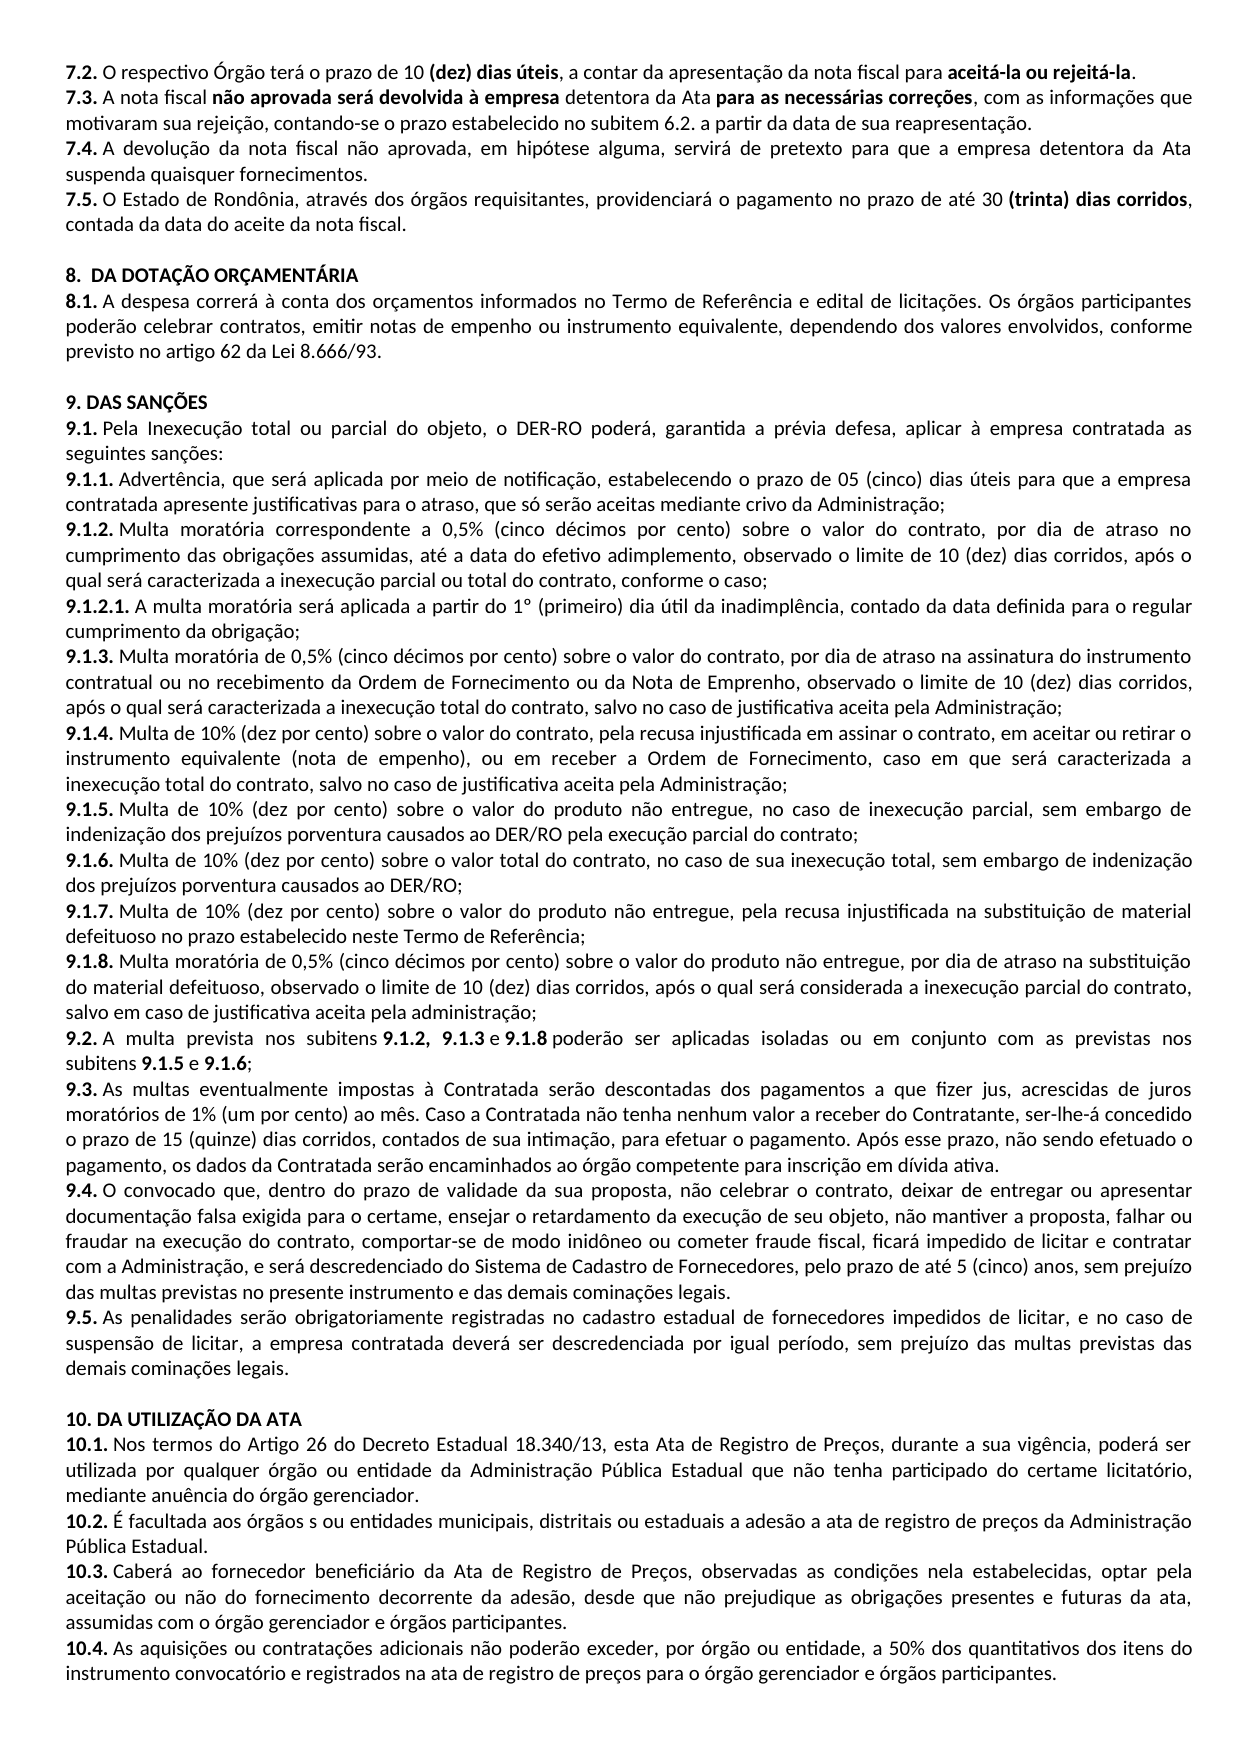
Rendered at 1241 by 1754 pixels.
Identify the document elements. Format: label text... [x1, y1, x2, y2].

text 7.4. A devolução da nota fiscal não aprovada, em hipótese alguma, servirá de pretexto para que a empresa detentora da Ata suspenda quaisquer fornecimentos. [65, 135, 1193, 186]
text 9.1.7. Multa de 10% (dez por cento) sobre o valor do produto não entregue, pela recusa injustificada na substituição de material defeituoso no prazo estabelecido neste Termo de Referência; [65, 898, 1193, 949]
text 7.5. O Estado de Rondônia, através dos órgãos requisitantes, providenciará o pagamento no prazo de até 30 (trinta) dias corridos, contada da data do aceite da nota fiscal. [65, 186, 1193, 237]
text 8.1. A despesa correrá à conta dos orçamentos informados no Termo de Referência e edital de licitações. Os órgãos participantes poderão celebrar contratos, emitir notas de empenho ou instrumento equivalente, dependendo dos valores envolvidos, conforme previsto no artigo 62 da Lei 8.666/93. [65, 288, 1193, 364]
text 9.4. O convocado que, dentro do prazo de validade da sua proposta, não celebrar o contrato, deixar de entregar ou apresentar documentação falsa exigida para o certame, ensejar o retardamento da execução de seu objeto, não mantiver a proposta, falhar ou fraudar na execução do contrato, comportar-se de modo inidôneo ou cometer fraude fiscal, ficará impedido de licitar e contratar com a Administração, e será descredenciado do Sistema de Cadastro de Fornecedores, pelo prazo de até 5 (cinco) anos, sem prejuízo das multas previstas no presente instrumento e das demais cominações legais. [65, 1177, 1193, 1304]
text 9. DAS SANÇÕES [65, 389, 1193, 415]
text 9.1.6. Multa de 10% (dez por cento) sobre o valor total do contrato, no caso de sua inexecução total, sem embargo de indenização dos prejuízos porventura causados ao DER/RO; [65, 847, 1193, 898]
text 10.4. As aquisições ou contratações adicionais não poderão exceder, por órgão ou entidade, a 50% dos quantitativos dos itens do instrumento convocatório e registrados na ata de registro de preços para o órgão gerenciador e órgãos participantes. [65, 1635, 1193, 1686]
text 9.1.4. Multa de 10% (dez por cento) sobre o valor do contrato, pela recusa injustificada em assinar o contrato, em aceitar ou retirar o instrumento equivalente (nota de empenho), ou em receber a Ordem de Fornecimento, caso em que será caracterizada a inexecução total do contrato, salvo no caso de justificativa aceita pela Administração; [65, 720, 1193, 796]
text 9.1.1. Advertência, que será aplicada por meio de notificação, estabelecendo o prazo de 05 (cinco) dias úteis para que a empresa contratada apresente justificativas para o atraso, que só serão aceitas mediante crivo da Administração; [65, 466, 1193, 517]
text 9.1.8. Multa moratória de 0,5% (cinco décimos por cento) sobre o valor do produto não entregue, por dia de atraso na substituição do material defeituoso, observado o limite de 10 (dez) dias corridos, após o qual será considerada a inexecução parcial do contrato, salvo em caso de justificativa aceita pela administração; [65, 949, 1193, 1025]
text 10.3. Caberá ao fornecedor beneficiário da Ata de Registro de Preços, observadas as condições nela estabelecidas, optar pela aceitação ou não do fornecimento decorrente da adesão, desde que não prejudique as obrigações presentes e futuras da ata, assumidas com o órgão gerenciador e órgãos participantes. [65, 1559, 1193, 1635]
text 9.3. As multas eventualmente impostas à Contratada serão descontadas dos pagamentos a que fizer jus, acrescidas de juros moratórios de 1% (um por cento) ao mês. Caso a Contratada não tenha nenhum valor a receber do Contratante, ser-lhe-á concedido o prazo de 15 (quinze) dias corridos, contados de sua intimação, para efetuar o pagamento. Após esse prazo, não sendo efetuado o pagamento, os dados da Contratada serão encaminhados ao órgão competente para inscrição em dívida ativa. [65, 1076, 1193, 1177]
text 9.1.2.1. A multa moratória será aplicada a partir do 1º (primeiro) dia útil da inadimplência, contado da data definida para o regular cumprimento da obrigação; [65, 593, 1193, 644]
text 9.1. Pela Inexecução total ou parcial do objeto, o DER-RO poderá, garantida a prévia defesa, aplicar à empresa contratada as seguintes sanções: [65, 415, 1193, 466]
text 10. DA UTILIZAÇÃO DA ATA [65, 1406, 1193, 1432]
text 10.1. Nos termos do Artigo 26 do Decreto Estadual 18.340/13, esta Ata de Registro de Preços, durante a sua vigência, poderá ser utilizada por qualquer órgão ou entidade da Administração Pública Estadual que não tenha participado do certame licitatório, mediante anuência do órgão gerenciador. [65, 1432, 1193, 1508]
text 10.2. É facultada aos órgãos s ou entidades municipais, distritais ou estaduais a adesão a ata de registro de preços da Administração Pública Estadual. [65, 1508, 1193, 1559]
text 7.2. O respectivo Órgão terá o prazo de 10 (dez) dias úteis, a contar da apresentação da nota fiscal para aceitá-la ou rejeitá-la. [65, 59, 1193, 84]
text 9.1.3. Multa moratória de 0,5% (cinco décimos por cento) sobre o valor do contrato, por dia de atraso na assinatura do instrumento contratual ou no recebimento da Ordem de Fornecimento ou da Nota de Emprenho, observado o limite de 10 (dez) dias corridos, após o qual será caracterizada a inexecução total do contrato, salvo no caso de justificativa aceita pela Administração; [65, 644, 1193, 720]
text 9.5. As penalidades serão obrigatoriamente registradas no cadastro estadual de fornecedores impedidos de licitar, e no caso de suspensão de licitar, a empresa contratada deverá ser descredenciada por igual período, sem prejuízo das multas previstas das demais cominações legais. [65, 1304, 1193, 1381]
text 8. DA DOTAÇÃO ORÇAMENTÁRIA [65, 262, 1193, 288]
text 9.1.5. Multa de 10% (dez por cento) sobre o valor do produto não entregue, no caso de inexecução parcial, sem embargo de indenização dos prejuízos porventura causados ao DER/RO pela execução parcial do contrato; [65, 796, 1193, 847]
text 9.2. A multa prevista nos subitens 9.1.2, 9.1.3 e 9.1.8 poderão ser aplicadas isoladas ou em conjunto com as previstas nos subitens 9.1.5 e 9.1.6; [65, 1025, 1193, 1076]
text 9.1.2. Multa moratória correspondente a 0,5% (cinco décimos por cento) sobre o valor do contrato, por dia de atraso no cumprimento das obrigações assumidas, até a data do efetivo adimplemento, observado o limite de 10 (dez) dias corridos, após o qual será caracterizada a inexecução parcial ou total do contrato, conforme o caso; [65, 517, 1193, 593]
text 7.3. A nota fiscal não aprovada será devolvida à empresa detentora da Ata para as necessárias correções, com as informações que motivaram sua rejeição, contando-se o prazo estabelecido no subitem 6.2. a partir da data de sua reapresentação. [65, 84, 1193, 135]
